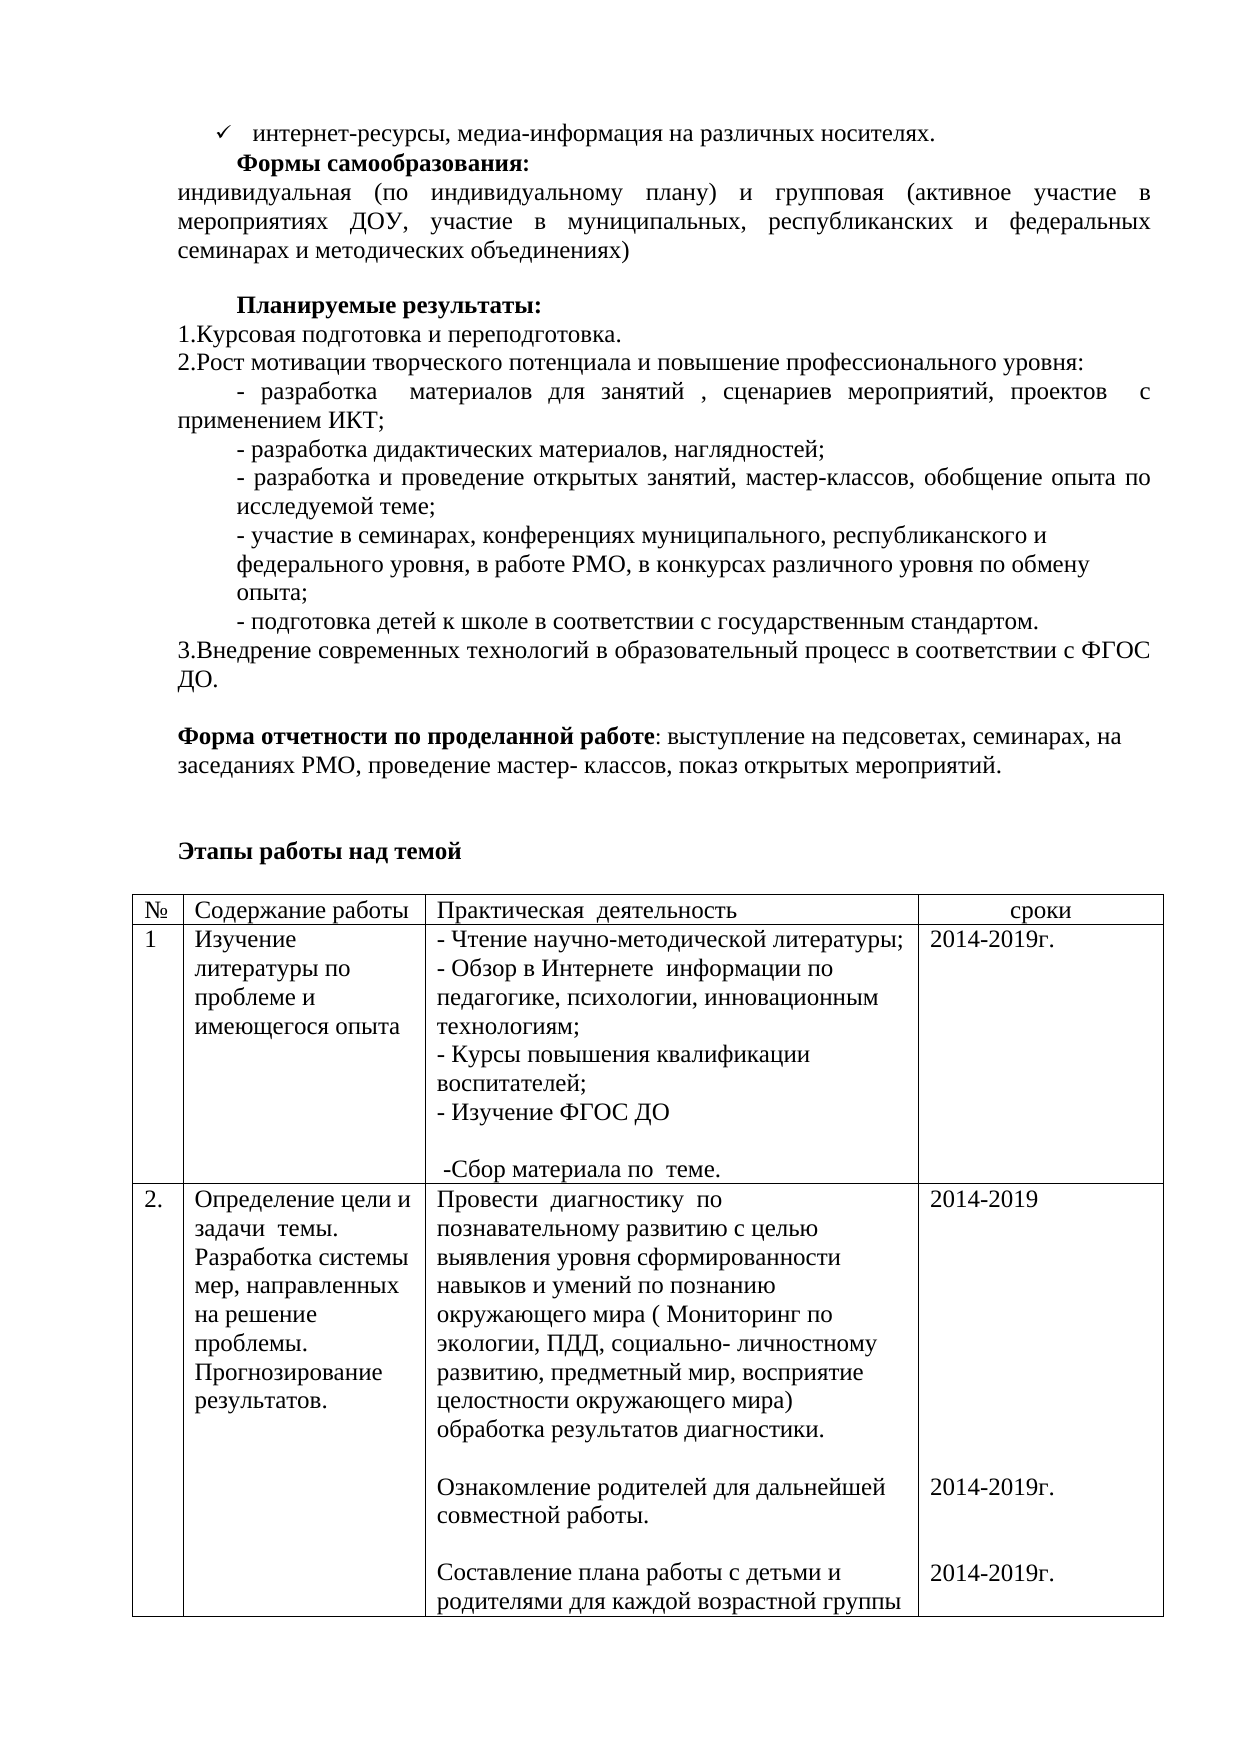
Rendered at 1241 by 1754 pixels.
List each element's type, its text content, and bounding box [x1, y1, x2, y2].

table_cell - Чтение научно-методической литературы; - Обзор в Интернете информации по педагогике, психологии, инновационным технологиям; - Курсы повышения квалификации воспитателей; - Изучение ФГОС ДО -Сбор материала по теме. [426, 925, 918, 1183]
text 3.Внедрение современных технологий в образовательный процесс в соответствии с ФГОС ДО. [177, 635, 1152, 692]
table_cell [426, 1184, 918, 1616]
text - разработка и проведение открытых занятий, мастер-классов, обобщение опыта по исследуемой теме; [236, 462, 1152, 520]
text Формы самообразования: [236, 147, 1152, 177]
text 2.Рост мотивации творческого потенциала и повышение профессионального уровня: [177, 347, 1152, 376]
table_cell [184, 1184, 425, 1616]
table_cell Изучение литературы по проблеме и имеющегося опыта [184, 925, 425, 1183]
text - участие в семинарах, конференциях муниципального, республиканского и федерального уровня, в работе РМО, в конкурсах различного уровня по обмену опыта; [236, 520, 1152, 606]
text Планируемые результаты: [177, 290, 1152, 319]
text - разработка дидактических материалов, наглядностей; [236, 434, 1152, 462]
table_cell 1 [133, 925, 183, 1183]
table_header сроки [919, 895, 1163, 923]
text Этапы работы над темой [177, 836, 1152, 865]
text индивидуальная (по индивидуальному плану) и групповая (активное участие в мероприятиях ДОУ, участие в муниципальных, республиканских и федеральных семинарах и методических объединениях) [177, 177, 1152, 264]
text - подготовка детей к школе в соответствии с государственным стандартом. [236, 606, 1152, 635]
table_cell 2014-2019г. [919, 925, 1163, 1183]
text Форма отчетности по проделанной работе: выступление на педсоветах, семинарах, на заседаниях РМО, проведение мастер- классов, показ открытых мероприятий. [177, 721, 1152, 779]
table_header Практическая деятельность [426, 895, 918, 923]
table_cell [919, 1184, 1163, 1616]
text - разработка материалов для занятий , сценариев мероприятий, проектов с применением ИКТ; [177, 376, 1152, 434]
text 1.Курсовая подготовка и переподготовка. [177, 319, 1152, 347]
list интернет-ресурсы, медиа-информация на различных носителях. [215, 118, 1152, 147]
table_header № [133, 895, 183, 923]
table_cell 2. [133, 1184, 183, 1616]
table_header Содержание работы [184, 895, 425, 923]
